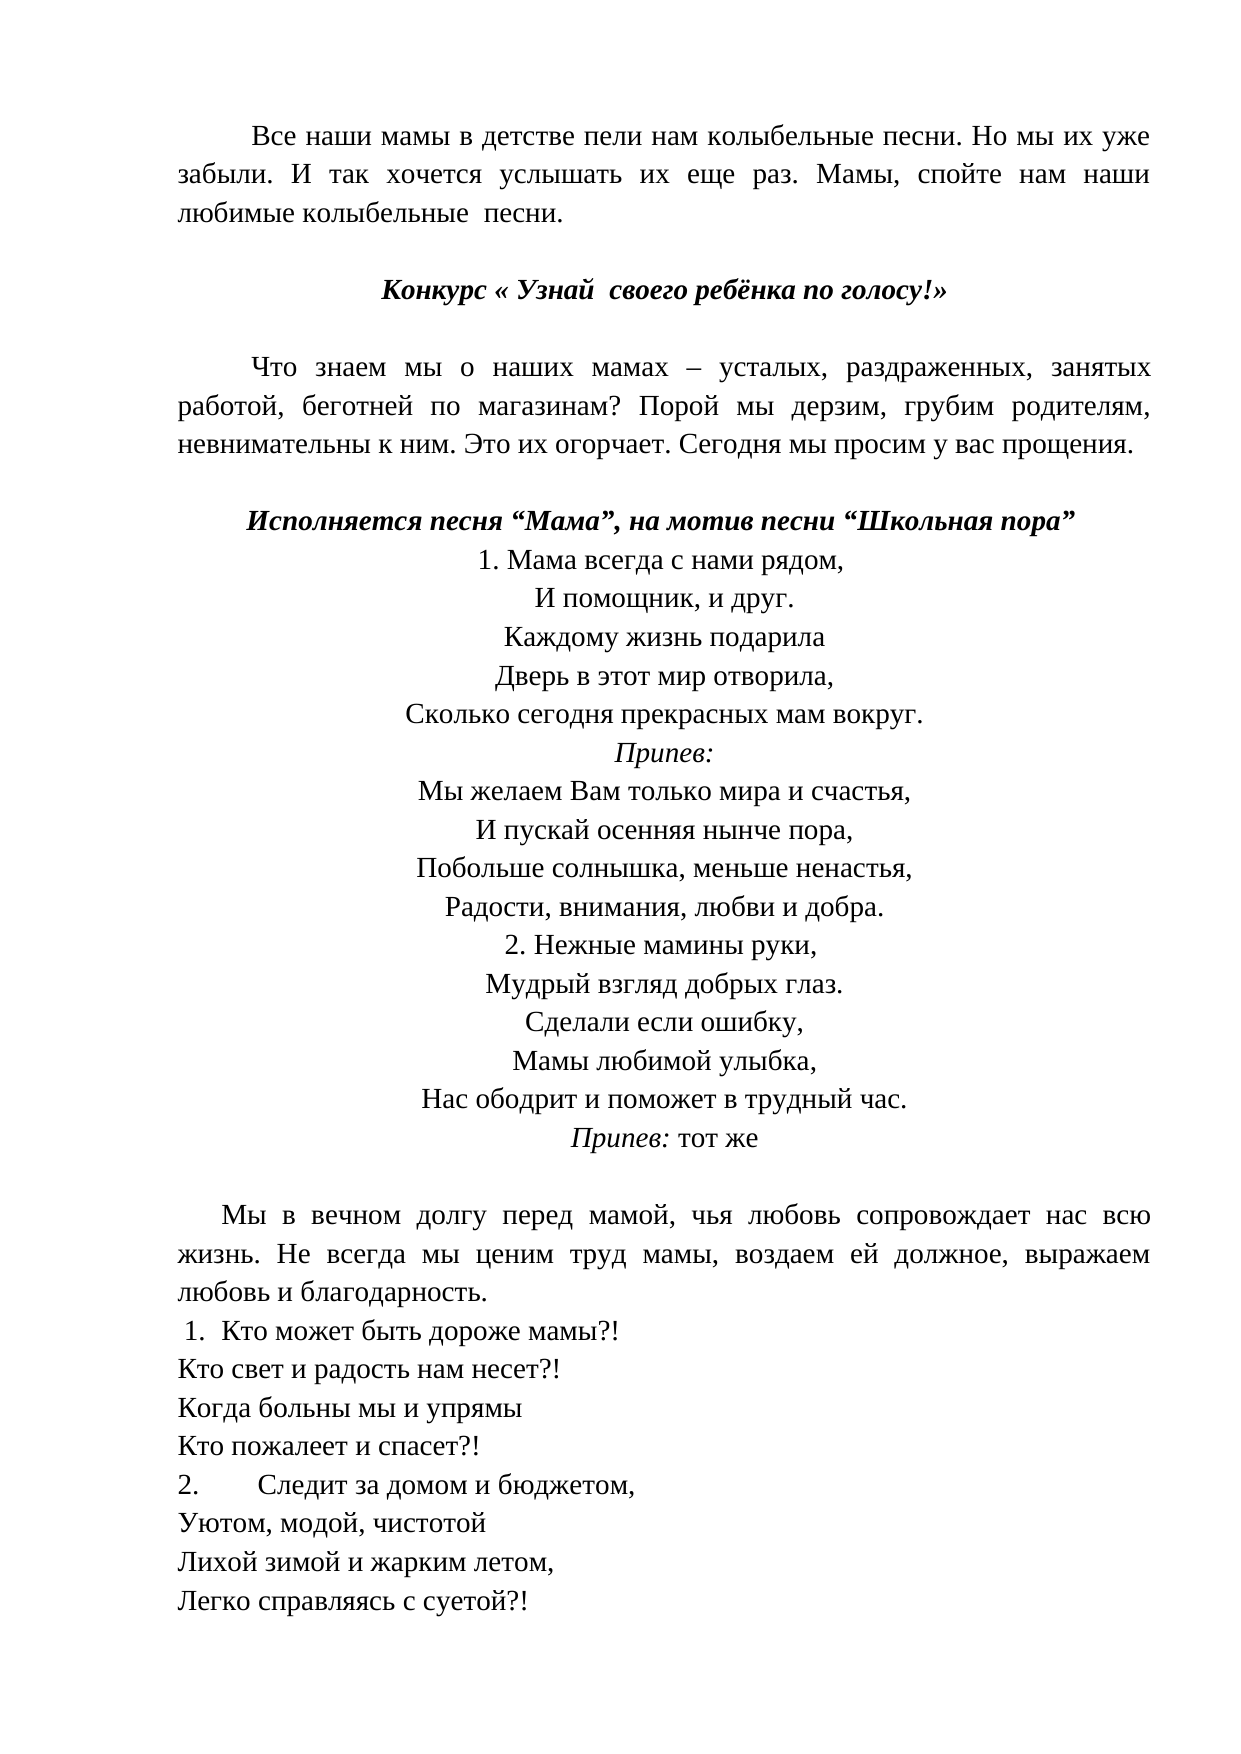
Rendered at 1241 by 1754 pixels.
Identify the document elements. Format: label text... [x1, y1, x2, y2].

text Когда больны мы и упрямы [177, 1390, 1152, 1423]
text Легко справляясь с суетой?! [177, 1583, 1152, 1616]
text Припев: тот же [177, 1120, 1152, 1154]
text 2. Следит за домом и бюджетом, [177, 1467, 1152, 1501]
text 2. Нежные мамины руки, Мудрый взгляд добрых глаз. Сделали если ошибку, Мамы любимой улыбка, Нас ободрит и поможет в трудный час. [177, 927, 1152, 1115]
text Мы в вечном долгу перед мамой, чья любовь сопровождает нас всю жизнь. Не всегда мы ценим труд мамы, воздаем ей должное, выражаем любовь и благодарность. [177, 1197, 1152, 1308]
text Исполняется песня “Мама”, на мотив песни “Школьная пора” 1. Мама всегда с нами рядом, И помощник, и друг. Каждому жизнь подарила Дверь в этот мир отворила, Сколько сегодня прекрасных мам вокруг. [177, 503, 1152, 730]
text Кто свет и радость нам несет?! [177, 1351, 1152, 1385]
text Припев: [177, 735, 1152, 768]
text Все наши мамы в детстве пели нам колыбельные песни. Но мы их уже забыли. И так хочется услышать их еще раз. Мамы, спойте нам наши любимые колыбельные песни. [177, 118, 1152, 229]
text Лихой зимой и жарким летом, [177, 1544, 1152, 1578]
text Мы желаем Вам только мира и счастья, И пускай осенняя нынче пора, Побольше солнышка, меньше ненастья, Радости, внимания, любви и добра. [177, 773, 1152, 922]
text Кто пожалеет и спасет?! [177, 1428, 1152, 1462]
text Конкурс « Узнай своего ребёнка по голосу!» [177, 234, 1152, 306]
text Что знаем мы о наших мамах – усталых, раздраженных, занятых работой, беготней по магазинам? Порой мы дерзим, грубим родителям, невнимательны к ним. Это их огорчает. Сегодня мы просим у вас прощения. [177, 349, 1152, 460]
list Кто может быть дороже мамы?! [183, 1313, 1152, 1346]
text Уютом, модой, чистотой [177, 1506, 1152, 1539]
